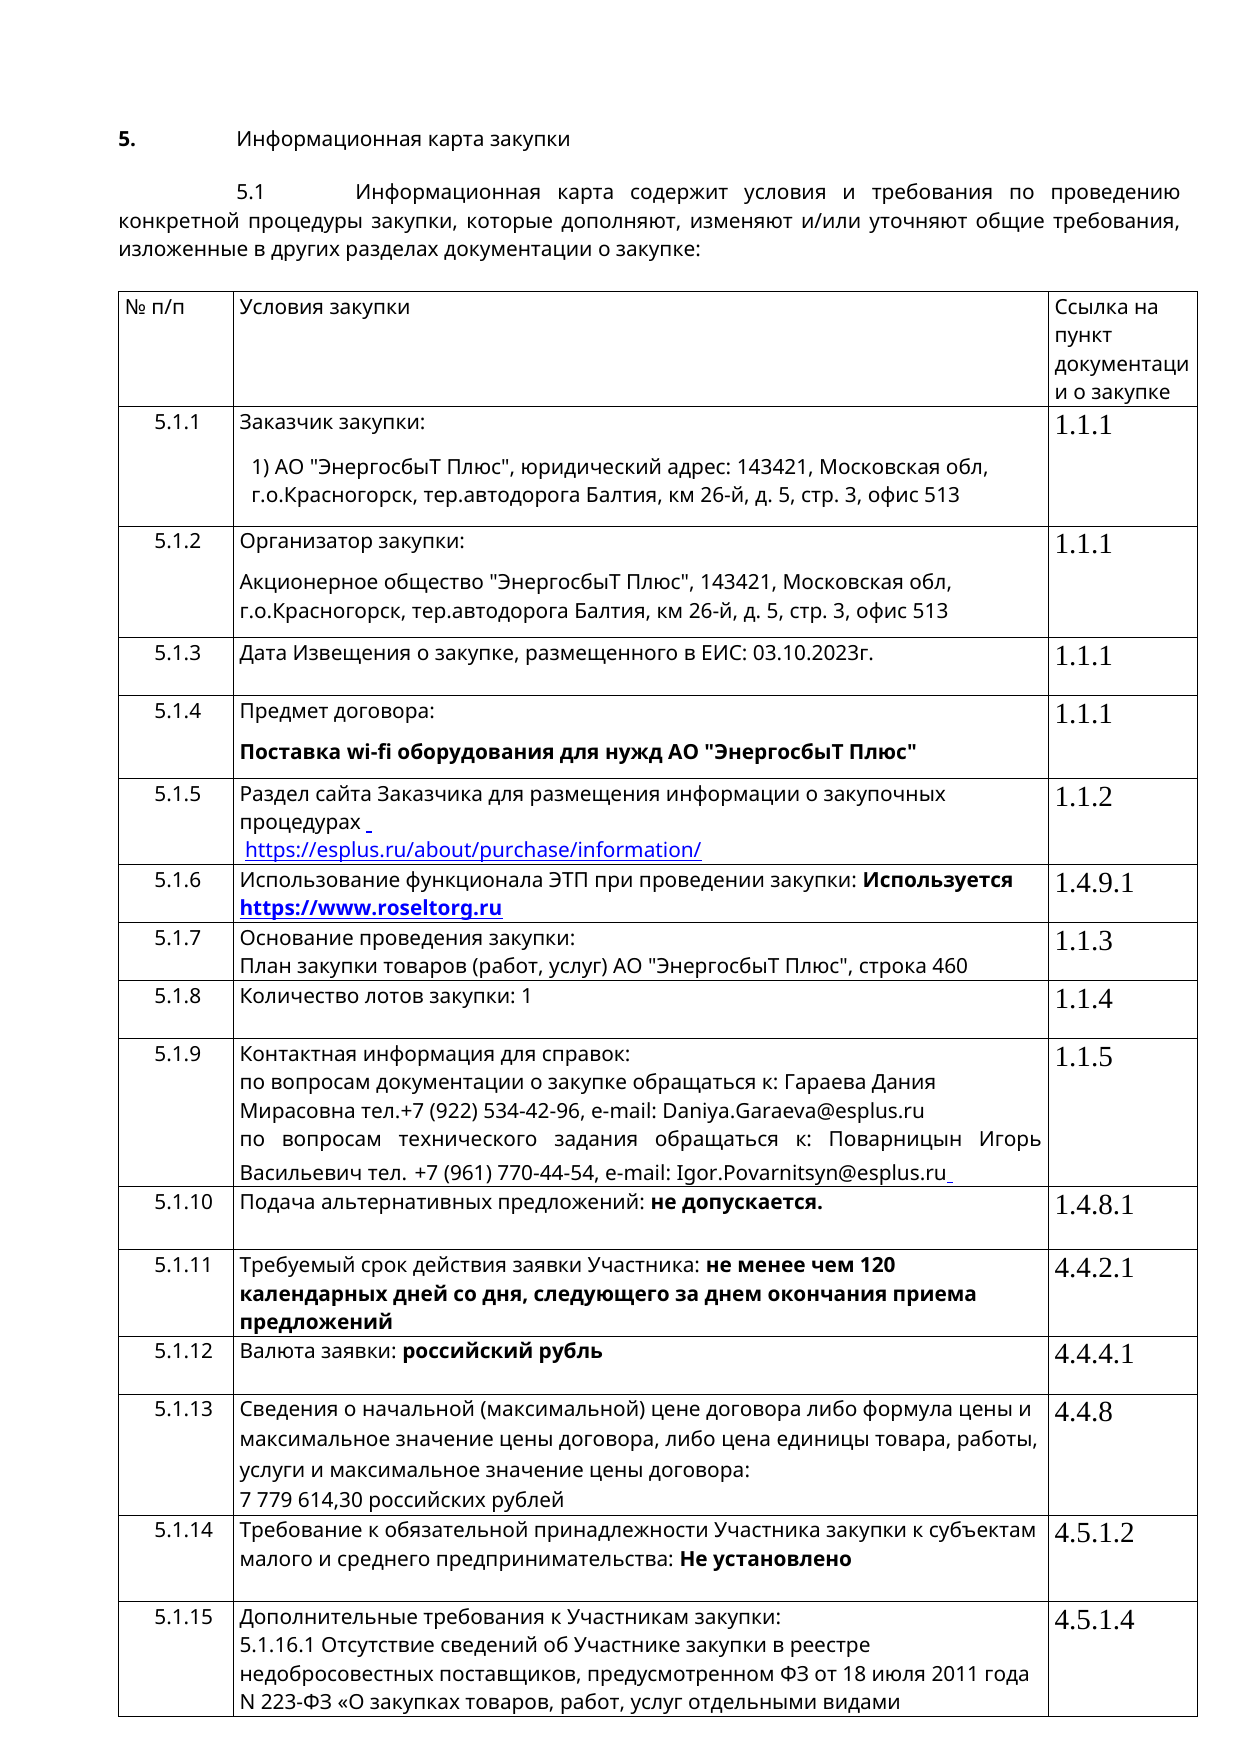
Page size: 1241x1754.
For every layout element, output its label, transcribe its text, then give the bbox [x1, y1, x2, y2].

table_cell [234, 1602, 1048, 1716]
table_cell 4.5.1.2 [1049, 1516, 1197, 1601]
table_cell [119, 527, 233, 637]
table_header № п/п [119, 292, 233, 406]
table_cell [119, 981, 233, 1038]
table_cell [119, 1250, 233, 1336]
table_cell 4.4.5.1 [1049, 1395, 1197, 1514]
table_cell 1.4.7.1 [1049, 1187, 1197, 1249]
table_cell [119, 865, 233, 922]
table_cell [119, 696, 233, 778]
table_cell 1.1.4 [1049, 981, 1197, 1038]
table_cell 1.4.8.1 [1049, 865, 1197, 922]
table_cell 1.1.2 [1049, 779, 1197, 864]
table_cell Количество лотов закупки: 1 [234, 981, 1048, 1038]
table_header Условия закупки [234, 292, 1048, 406]
table_cell Требование к обязательной принадлежности Участника закупки к субъектам малого и среднего предпринимательства: Не установлено [234, 1516, 1048, 1601]
table_cell [119, 1337, 233, 1393]
table_cell 1.1.1 [1049, 527, 1197, 637]
table_cell Основание проведения закупки: План закупки товаров (работ, услуг) АО "ЭнергосбыТ Плюс", строка 460 [234, 923, 1048, 980]
table_cell Раздел сайта Заказчика для размещения информации о закупочных процедурах https://esplus.ru/about/purchase/information/ [234, 779, 1048, 864]
table_cell [119, 1187, 233, 1249]
table_cell 4.5.1.4 [1049, 1602, 1197, 1716]
table_cell 1.1.1 [1049, 638, 1197, 695]
text 5.1 Информационная карта содержит условия и требования по проведению конкретной процедуры закупки, которые дополняют, изменяют и/или уточняют общие требования, изложенные в других разделах документации о закупке: [118, 177, 1181, 263]
table_cell Дата Извещения о закупке, размещенного в ЕИС: 03.10.2023г. [234, 638, 1048, 695]
table_cell [119, 779, 233, 864]
table_cell Использование функционала ЭТП при проведении закупки: Используется https://www.roseltorg.ru [234, 865, 1048, 922]
table_cell [119, 1395, 233, 1514]
table_cell Предмет договора: Поставка wi-fi оборудования для нужд АО "ЭнергосбыТ Плюс" [234, 696, 1048, 778]
subtitle Информационная карта закупки [118, 124, 1181, 152]
table_cell 1.1.3 [1049, 923, 1197, 980]
table_cell [119, 923, 233, 980]
table_cell Подача альтернативных предложений: не допускается. [234, 1187, 1048, 1249]
table_cell Организатор закупки: Акционерное общество "ЭнергосбыТ Плюс", 143421, Московская обл, г.о.Красногорск, тер.автодорога Балтия, км 26-й, д. 5, стр. 3, офис 513 [234, 527, 1048, 637]
table_header Ссылка на пункт документации о закупке [1049, 292, 1197, 406]
table_cell Валюта заявки: российский рубль [234, 1337, 1048, 1393]
table_cell [119, 407, 233, 526]
table_cell 1.1.1 [1049, 407, 1197, 526]
table_cell Требуемый срок действия заявки Участника: не менее чем 120 календарных дней со дня, следующего за днем окончания приема предложений [234, 1250, 1048, 1336]
table_cell 1.1.5 [1049, 1039, 1197, 1186]
table_cell 4.4.4.1 [1049, 1337, 1197, 1393]
table_cell Заказчик закупки: 1) АО "ЭнергосбыТ Плюс", юридический адрес: 143421, Московская обл, г.о.Красногорск, тер.автодорога Балтия, км 26-й, д. 5, стр. 3, офис 513 [234, 407, 1048, 526]
table_cell [119, 1039, 233, 1186]
table_cell Контактная информация для справок: по вопросам документации о закупке обращаться к: Гараева Дания Мирасовна тел.+7 (922) 534-42-96, e-mail: Daniya.Garaeva@esplus.ru по вопросам технического задания обращаться к: Поварницын Игорь Васильевич тел. +7 (961) 770-44-54, e-mail: Igor.Povarnitsyn@esplus.ru [234, 1039, 1048, 1186]
table_cell [119, 1516, 233, 1601]
table_cell [119, 638, 233, 695]
table_cell Сведения о начальной (максимальной) цене договора либо формула цены и максимальное значение цены договора, либо цена единицы товара, работы, услуги и максимальное значение цены договора: 7 779 614,30 российских рублей [234, 1395, 1048, 1514]
table_cell 1.1.1 [1049, 696, 1197, 778]
table_cell [119, 1602, 233, 1716]
table_cell 4.4.2.1 [1049, 1250, 1197, 1336]
